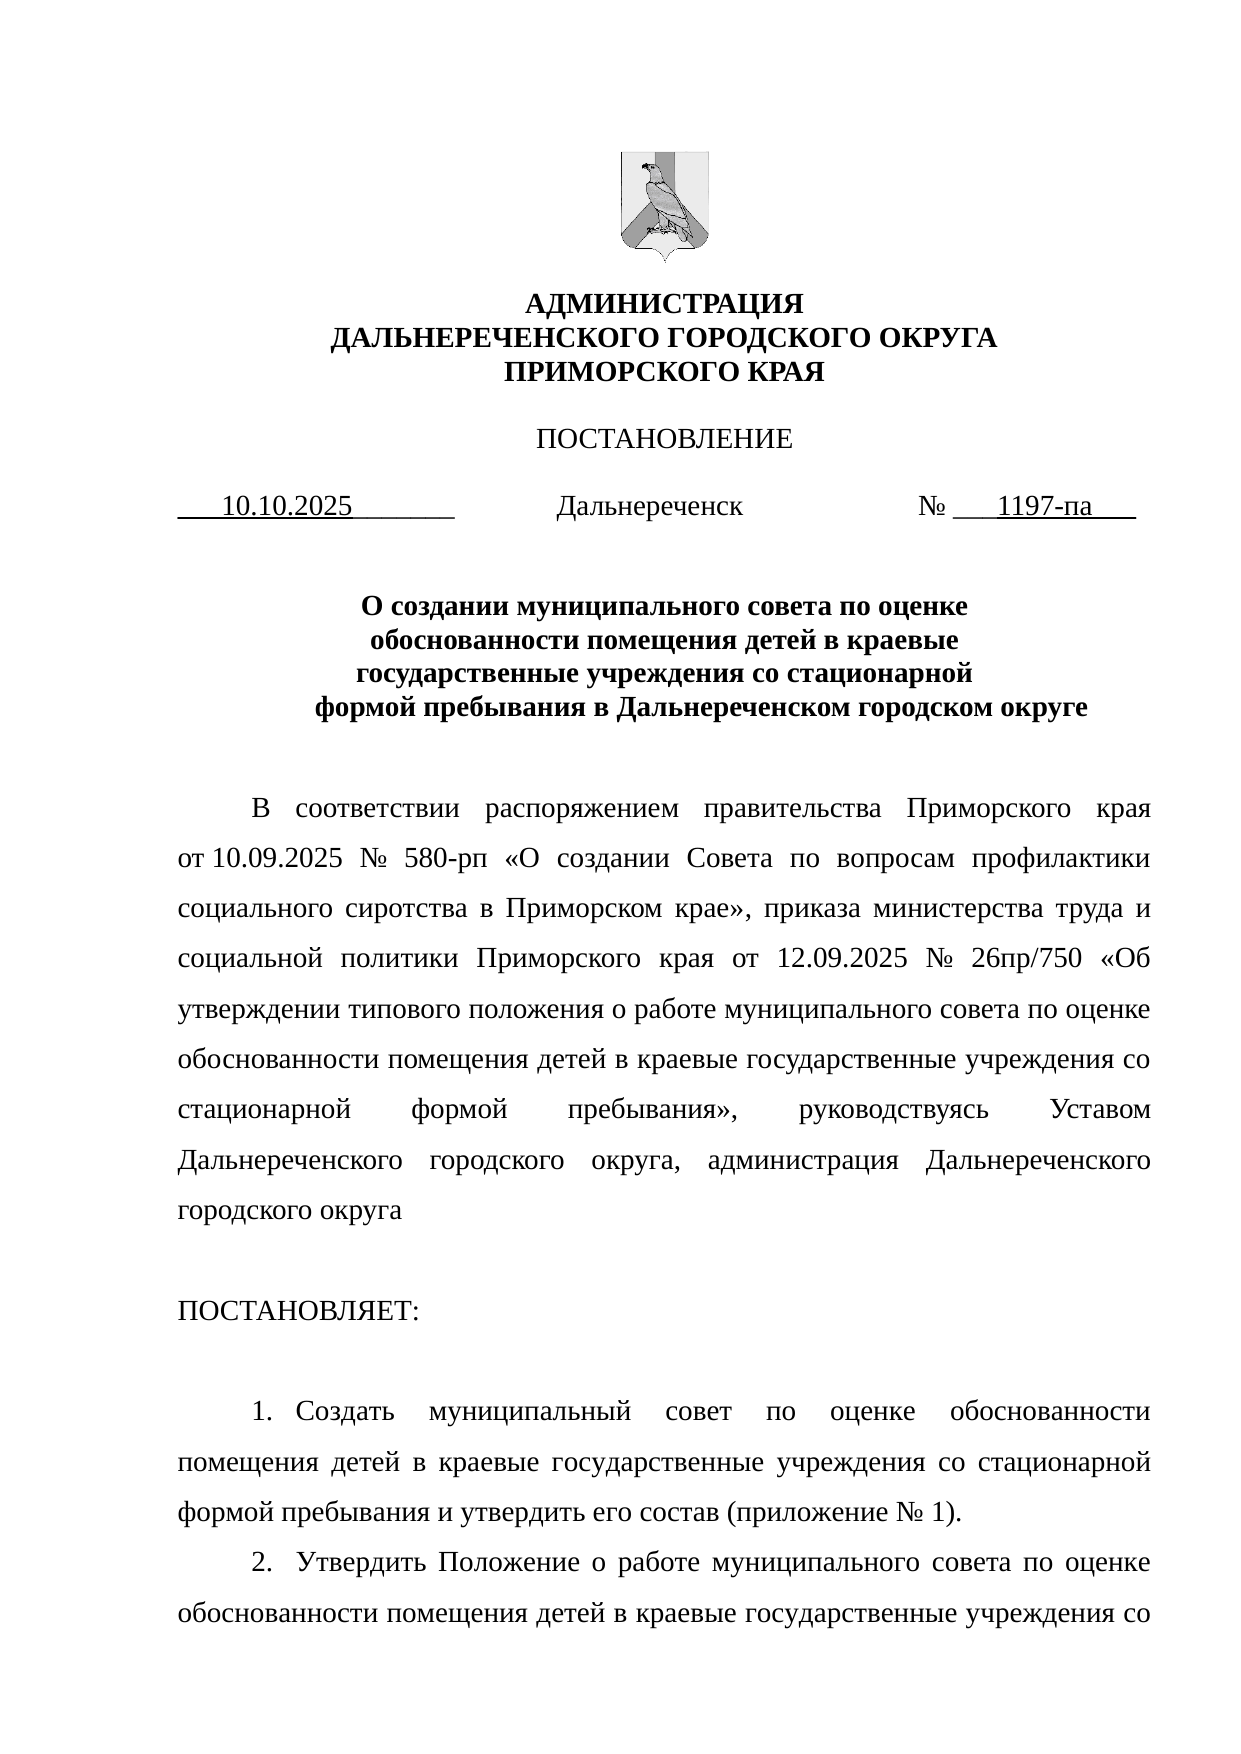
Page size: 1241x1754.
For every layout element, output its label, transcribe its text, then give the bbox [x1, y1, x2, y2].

text ПОСТАНОВЛЕНИЕ [177, 421, 1152, 454]
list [177, 1544, 1152, 1628]
text формой пребывания в Дальнереченском городском округе [177, 689, 1152, 723]
text ПОСТАНОВЛЯЕТ: [177, 1293, 1152, 1326]
text государственные учреждения со стационарной [177, 656, 1152, 689]
text ___10.10.2025_______ Дальнереченск № ___1197-па___ [177, 488, 1152, 521]
picture [620, 151, 709, 263]
text О создании муниципального совета по оценке [177, 588, 1152, 622]
text В соответствии распоряжением правительства Приморского края от 10.09.2025 № 580-рп «О создании Совета по вопросам профилактики социального сиротства в Приморском крае», приказа министерства труда и социальной политики Приморского края от 12.09.2025 № 26пр/750 «Об утверждении типового положения о работе муниципального совета по оценке обоснованности помещения детей в краевые государственные учреждения со стационарной формой пребывания», руководствуясь Уставом Дальнереченского городского округа, администрация Дальнереченского городского округа [177, 790, 1152, 1226]
text ДАЛЬНЕРЕЧЕНСКОГО ГОРОДСКОГО ОКРУГА [177, 320, 1152, 354]
text АДМИНИСТРАЦИЯ [177, 287, 1152, 320]
list Создать муниципальный совет по оценке обоснованности помещения детей в краевые государственные учреждения со стационарной формой пребывания и утвердить его состав (приложение № 1). [177, 1393, 1152, 1528]
text ПРИМОРСКОГО КРАЯ [177, 354, 1152, 387]
text обоснованности помещения детей в краевые [177, 622, 1152, 656]
